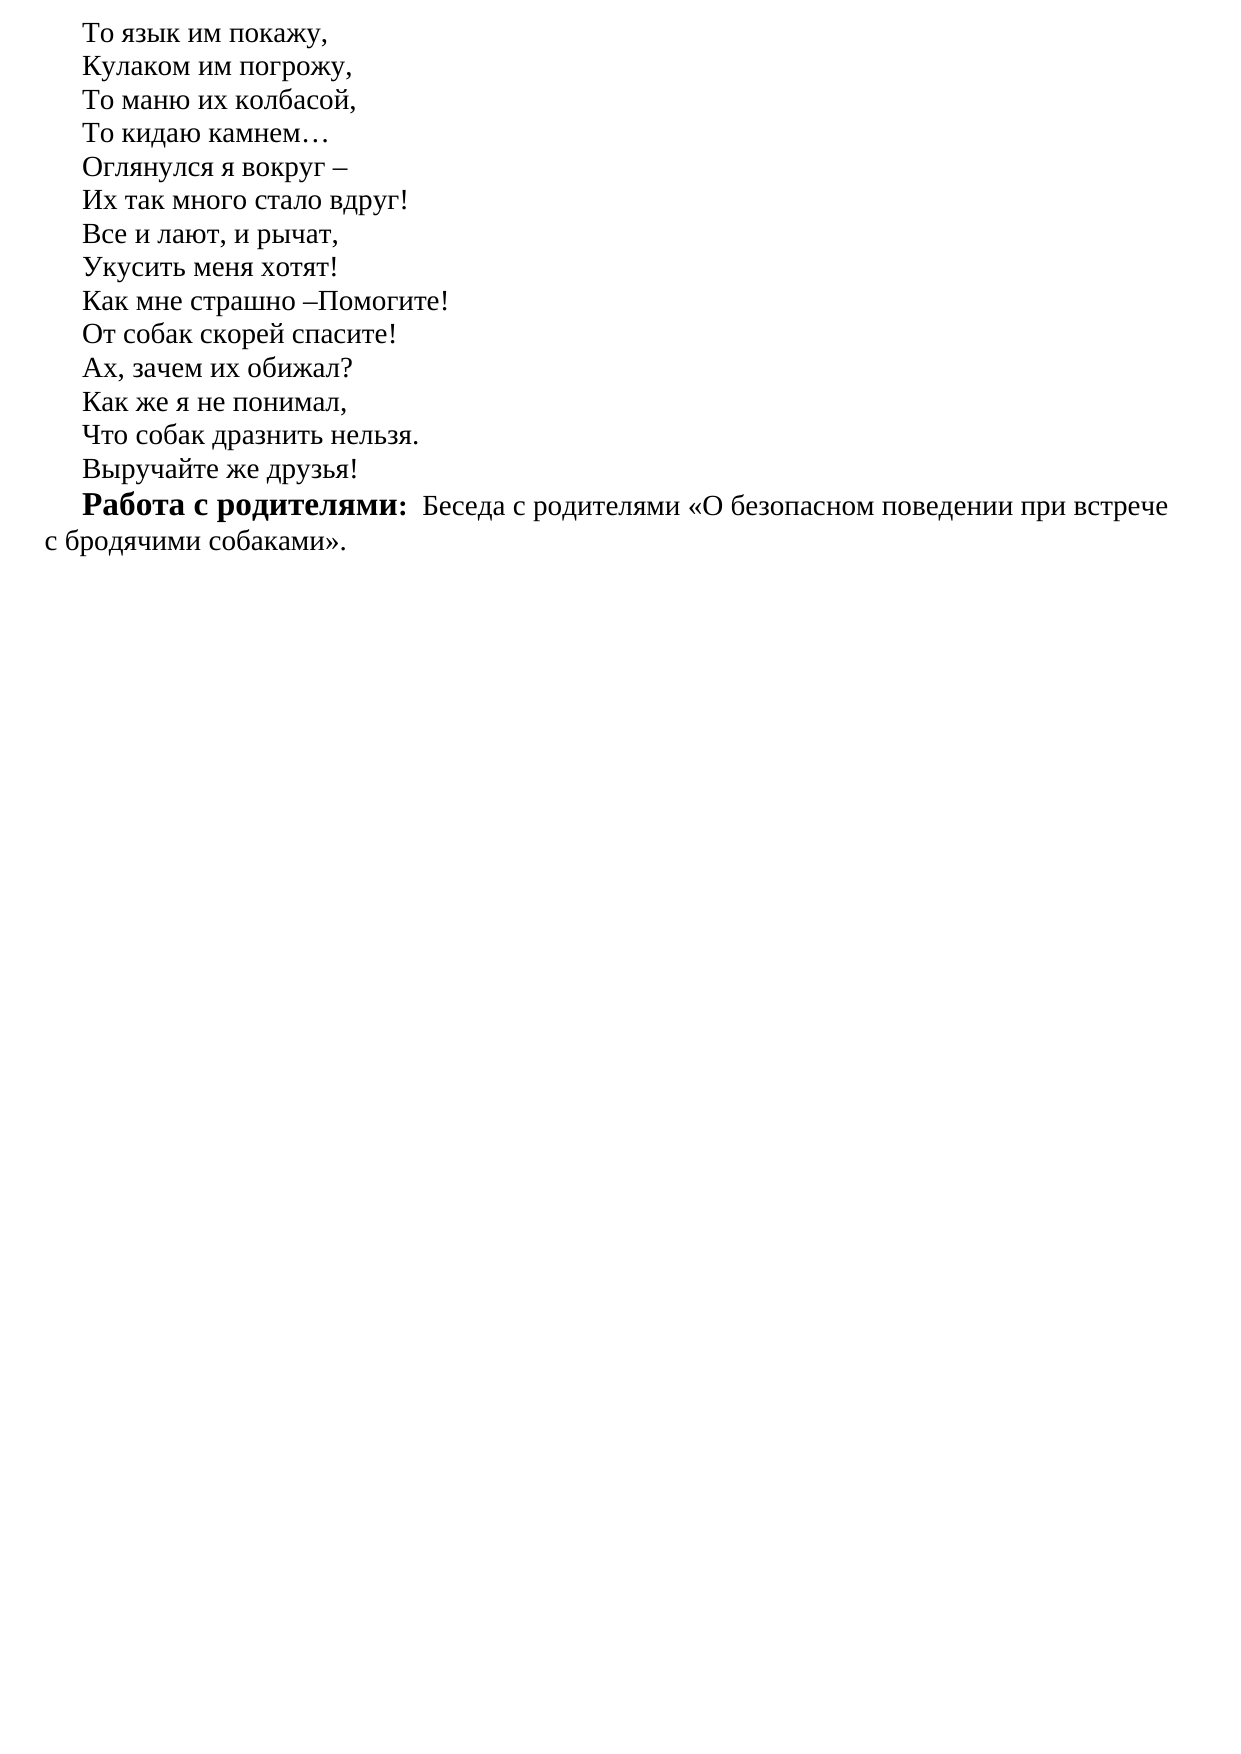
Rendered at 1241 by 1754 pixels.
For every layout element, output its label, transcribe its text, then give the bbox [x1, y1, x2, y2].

text От собак скорей спасите! [44, 317, 1181, 350]
text То кидаю камнем… [44, 115, 1181, 149]
text Работа с родителями: Беседа с родителями «О безопасном поведении при встрече с бродячими собаками». [44, 484, 1181, 556]
text Как мне страшно –Помогите! [44, 283, 1181, 317]
text Все и лают, и рычат, [44, 216, 1181, 249]
text Оглянулся я вокруг – [44, 149, 1181, 182]
text Ах, зачем их обижал? [44, 350, 1181, 384]
text Выручайте же друзья! [44, 451, 1181, 484]
text Их так много стало вдруг! [44, 182, 1181, 216]
text Как же я не понимал, [44, 384, 1181, 417]
text То язык им покажу, [44, 15, 1181, 48]
text Кулаком им погрожу, [44, 48, 1181, 82]
text Укусить меня хотят! [44, 249, 1181, 283]
text Что собак дразнить нельзя. [44, 417, 1181, 451]
text То маню их колбасой, [44, 82, 1181, 115]
